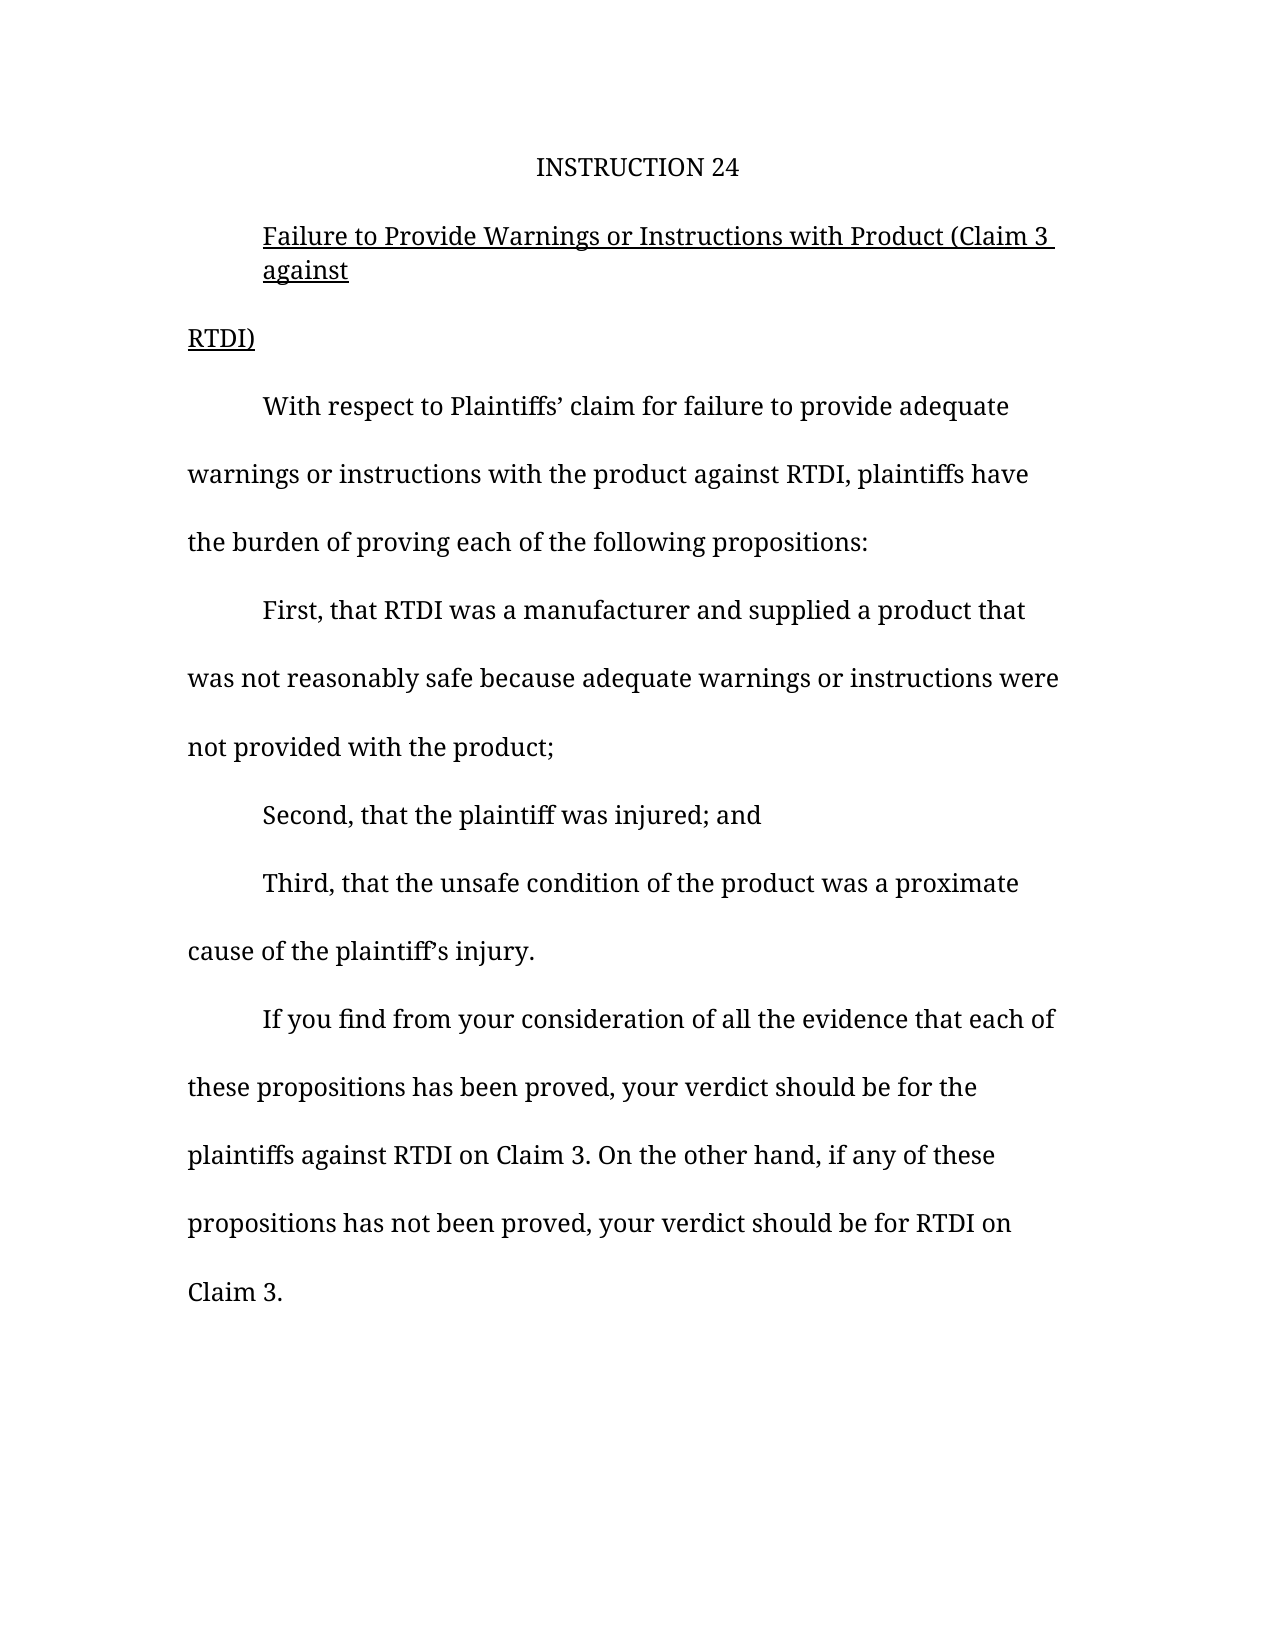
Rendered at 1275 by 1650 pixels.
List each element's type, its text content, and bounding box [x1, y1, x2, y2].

text First, that RTDI was a manufacturer and supplied a product that was not reasonably safe because adequate warnings or instructions were not provided with the product; [187, 593, 1071, 763]
text Failure to Provide Warnings or Instructions with Product (Claim 3 against [262, 218, 1104, 286]
text RTDI) [187, 320, 1104, 354]
text Second, that the plaintiff was injured; and [262, 797, 1104, 831]
text INSTRUCTION 24 [532, 150, 743, 184]
text With respect to Plaintiffs’ claim for failure to provide adequate warnings or instructions with the product against RTDI, plaintiffs have the burden of proving each of the following propositions: [187, 388, 1068, 559]
text If you find from your consideration of all the evidence that each of these propositions has been proved, your verdict should be for the plaintiffs against RTDI on Claim 3. On the other hand, if any of these propositions has not been proved, your verdict should be for RTDI on Claim 3. [187, 1002, 1062, 1308]
text Third, that the unsafe condition of the product was a proximate cause of the plaintiff’s injury. [187, 865, 1063, 967]
